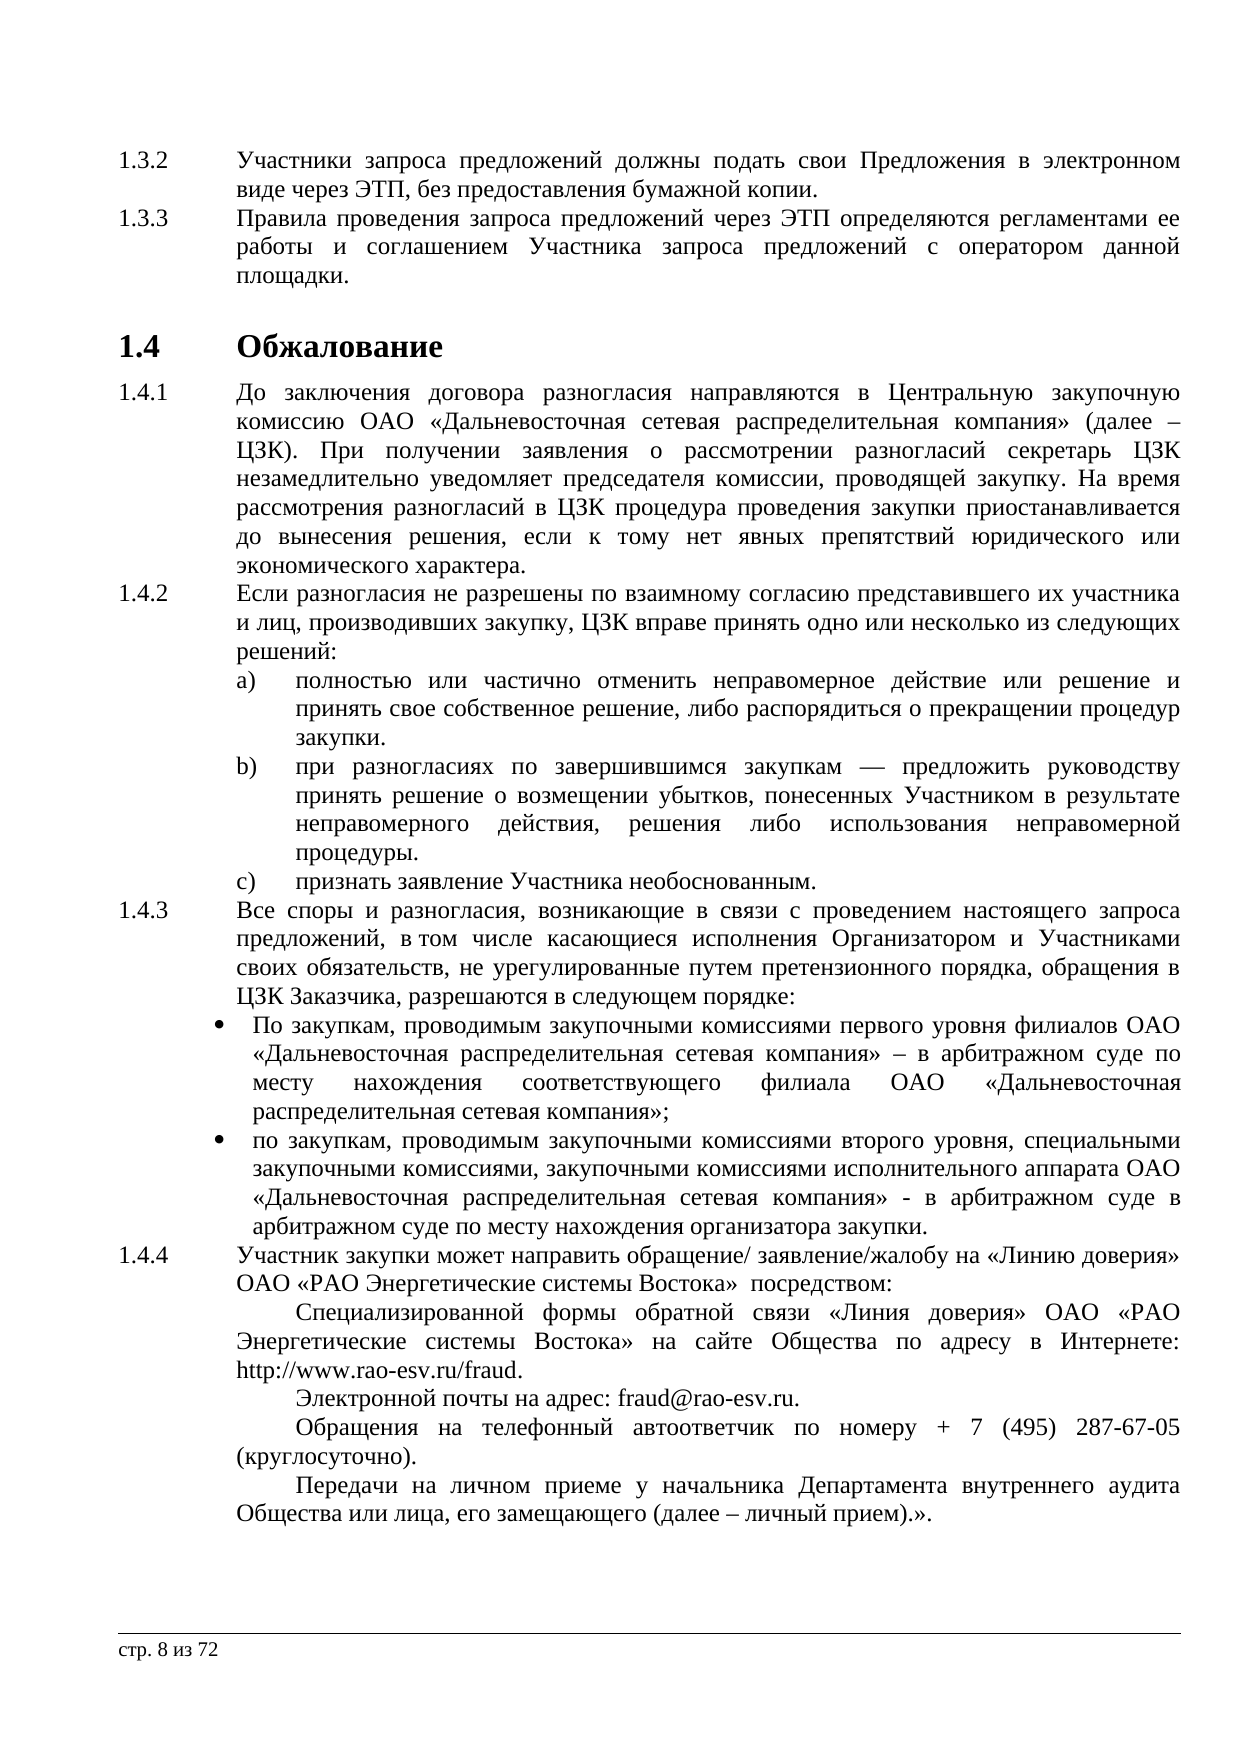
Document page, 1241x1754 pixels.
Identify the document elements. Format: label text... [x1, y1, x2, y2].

list по закупкам, проводимым закупочными комиссиями второго уровня, специальными закупочными комиссиями, закупочными комиссиями исполнительного аппарата ОАО «Дальневосточная распределительная сетевая компания» - в арбитражном суде в арбитражном суде по месту нахождения организатора закупки. [215, 1125, 1181, 1240]
list Правила проведения запроса предложений через ЭТП определяются регламентами ее работы и соглашением Участника запроса предложений с оператором данной площадки. [118, 203, 1181, 289]
text Электронной почты на адрес: fraud@rao-esv.ru. [236, 1383, 1181, 1412]
list По закупкам, проводимым закупочными комиссиями первого уровня филиалов ОАО «Дальневосточная распределительная сетевая компания» – в арбитражном суде по месту нахождения соответствующего филиала ОАО «Дальневосточная распределительная сетевая компания»; [215, 1010, 1181, 1125]
text полностью или частично отменить неправомерное действие или решение и принять свое собственное решение, либо распорядиться о прекращении процедур закупки. [236, 665, 1181, 751]
text Все споры и разногласия, возникающие в связи с проведением настоящего запроса предложений, в том числе касающиеся исполнения Организатором и Участниками своих обязательств, не урегулированные путем претензионного порядка, обращения в ЦЗК Заказчика, разрешаются в следующем порядке: [118, 895, 1181, 1010]
list До заключения договора разногласия направляются в Центральную закупочную комиссию ОАО «Дальневосточная сетевая распределительная компания» (далее – ЦЗК). При получении заявления о рассмотрении разногласий секретарь ЦЗК незамедлительно уведомляет председателя комиссии, проводящей закупку. На время рассмотрения разногласий в ЦЗК процедура проведения закупки приостанавливается до вынесения решения, если к тому нет явных препятствий юридического или экономического характера. [118, 377, 1181, 578]
text Специализированной формы обратной связи «Линия доверия» ОАО «РАО Энергетические системы Востока» на сайте Общества по адресу в Интернете: http://www.rao-esv.ru/fraud. [236, 1297, 1181, 1383]
list Если разногласия не разрешены по взаимному согласию представившего их участника и лиц, производивших закупку, ЦЗК вправе принять одно или несколько из следующих решений: [118, 578, 1181, 665]
text признать заявление Участника необоснованным. [236, 866, 1181, 895]
text Участник закупки может направить обращение/ заявление/жалобу на «Линию доверия» ОАО «РАО Энергетические системы Востока» посредством: [118, 1240, 1181, 1297]
subtitle Обжалование [118, 326, 1181, 365]
list Участники запроса предложений должны подать свои Предложения в электронном виде через ЭТП, без предоставления бумажной копии. [118, 145, 1181, 203]
text при разногласиях по завершившимся закупкам — предложить руководству принять решение о возмещении убытков, понесенных Участником в результате неправомерного действия, решения либо использования неправомерной процедуры. [236, 751, 1181, 866]
text Обращения на телефонный автоответчик по номеру + 7 (495) 287-67-05 (круглосуточно). [236, 1412, 1181, 1470]
text Передачи на личном приеме у начальника Департамента внутреннего аудита Общества или лица, его замещающего (далее – личный прием).». [236, 1470, 1181, 1527]
